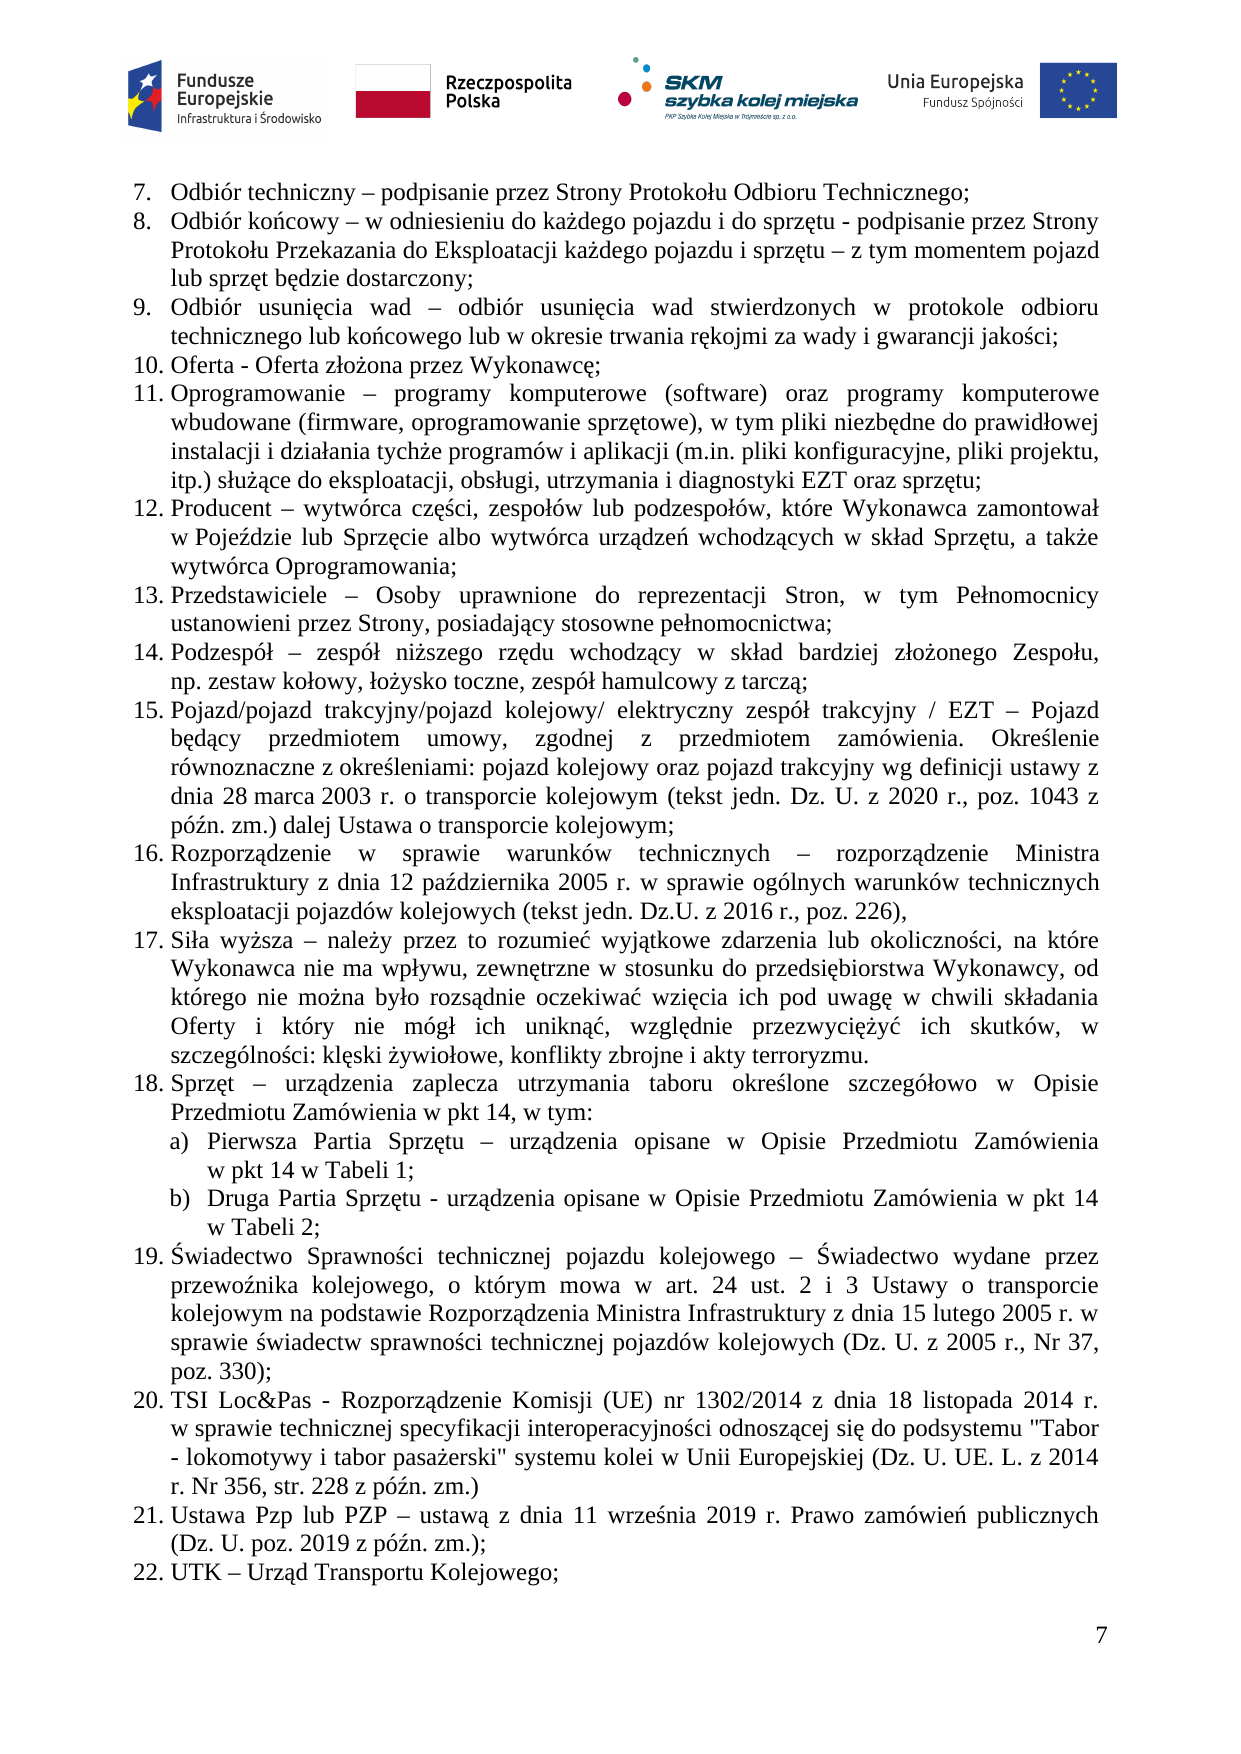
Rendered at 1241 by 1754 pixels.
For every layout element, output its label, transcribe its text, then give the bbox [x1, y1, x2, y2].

picture [118, 57, 329, 145]
list TSI Loc&Pas - Rozporządzenie Komisji (UE) nr 1302/2014 z dnia 18 listopada 2014 r. w sprawie technicznej specyfikacji interoperacyjności odnoszącej się do podsystemu "Tabor - lokomotywy i tabor pasażerski" systemu kolei w Unii Europejskiej (Dz. U. UE. L. z 2014 r. Nr 356, str. 228 z późn. zm.) [133, 1385, 1100, 1500]
list Sprzęt – urządzenia zaplecza utrzymania taboru określone szczegółowo w Opisie Przedmiotu Zamówienia w pkt 14, w tym: [133, 1068, 1100, 1126]
list Ustawa Pzp lub PZP – ustawą z dnia 11 września 2019 r. Prawo zamówień publicznych (Dz. U. poz. 2019 z późn. zm.); [133, 1500, 1100, 1557]
list Odbiór usunięcia wad – odbiór usunięcia wad stwierdzonych w protokole odbioru technicznego lub końcowego lub w okresie trwania rękojmi za wady i gwarancji jakości; [133, 292, 1100, 350]
list Producent – wytwórca części, zespołów lub podzespołów, które Wykonawca zamontował w Pojeździe lub Sprzęcie albo wytwórca urządzeń wchodzących w skład Sprzętu, a także wytwórca Oprogramowania; [133, 493, 1100, 580]
list Podzespół – zespół niższego rzędu wchodzący w skład bardziej złożonego Zespołu, np. zestaw kołowy, łożysko toczne, zespół hamulcowy z tarczą; [133, 637, 1100, 695]
picture [339, 46, 588, 136]
list Odbiór końcowy – w odniesieniu do każdego pojazdu i do sprzętu - podpisanie przez Strony Protokołu Przekazania do Eksploatacji każdego pojazdu i sprzętu – z tym momentem pojazd lub sprzęt będzie dostarczony; [133, 206, 1100, 292]
list Przedstawiciele – Osoby uprawnione do reprezentacji Stron, w tym Pełnomocnicy ustanowieni przez Strony, posiadający stosowne pełnomocnictwa; [133, 580, 1100, 637]
list UTK – Urząd Transportu Kolejowego; [133, 1557, 1100, 1586]
list Pierwsza Partia Sprzętu – urządzenia opisane w Opisie Przedmiotu Zamówienia w pkt 14 w Tabeli 1; [169, 1126, 1100, 1183]
list Druga Partia Sprzętu - urządzenia opisane w Opisie Przedmiotu Zamówienia w pkt 14 w Tabeli 2; [169, 1183, 1100, 1241]
list Rozporządzenie w sprawie warunków technicznych – rozporządzenie Ministra Infrastruktury z dnia 12 października 2005 r. w sprawie ogólnych warunków technicznych eksploatacji pojazdów kolejowych (tekst jedn. Dz.U. z 2016 r., poz. 226), [133, 838, 1100, 925]
list Pojazd/pojazd trakcyjny/pojazd kolejowy/ elektryczny zespół trakcyjny / EZT – Pojazd będący przedmiotem umowy, zgodnej z przedmiotem zamówienia. Określenie równoznaczne z określeniami: pojazd kolejowy oraz pojazd trakcyjny wg definicji ustawy z dnia 28 marca 2003 r. o transporcie kolejowym (tekst jedn. Dz. U. z 2020 r., poz. 1043 z późn. zm.) dalej Ustawa o transporcie kolejowym; [133, 695, 1100, 838]
list Świadectwo Sprawności technicznej pojazdu kolejowego – Świadectwo wydane przez przewoźnika kolejowego, o którym mowa w art. 24 ust. 2 i 3 Ustawy o transporcie kolejowym na podstawie Rozporządzenia Ministra Infrastruktury z dnia 15 lutego 2005 r. w sprawie świadectw sprawności technicznej pojazdów kolejowych (Dz. U. z 2005 r., Nr 37, poz. 330); [133, 1241, 1100, 1385]
list Siła wyższa – należy przez to rozumieć wyjątkowe zdarzenia lub okoliczności, na które Wykonawca nie ma wpływu, zewnętrzne w stosunku do przedsiębiorstwa Wykonawcy, od którego nie można było rozsądnie oczekiwać wzięcia ich pod uwagę w chwili składania Oferty i który nie mógł ich uniknąć, względnie przezwyciężyć ich skutków, w szczególności: klęski żywiołowe, konflikty zbrojne i akty terroryzmu. [133, 925, 1100, 1068]
list Oferta - Oferta złożona przez Wykonawcę; [133, 350, 1100, 378]
list Oprogramowanie – programy komputerowe (software) oraz programy komputerowe wbudowane (firmware, oprogramowanie sprzętowe), w tym pliki niezbędne do prawidłowej instalacji i działania tychże programów i aplikacji (m.in. pliki konfiguracyjne, pliki projektu, itp.) służące do eksploatacji, obsługi, utrzymania i diagnostyki EZT oraz sprzętu; [133, 378, 1100, 493]
picture [871, 28, 1134, 153]
list Odbiór techniczny – podpisanie przez Strony Protokołu Odbioru Technicznego; [133, 177, 1100, 206]
picture [618, 57, 858, 120]
